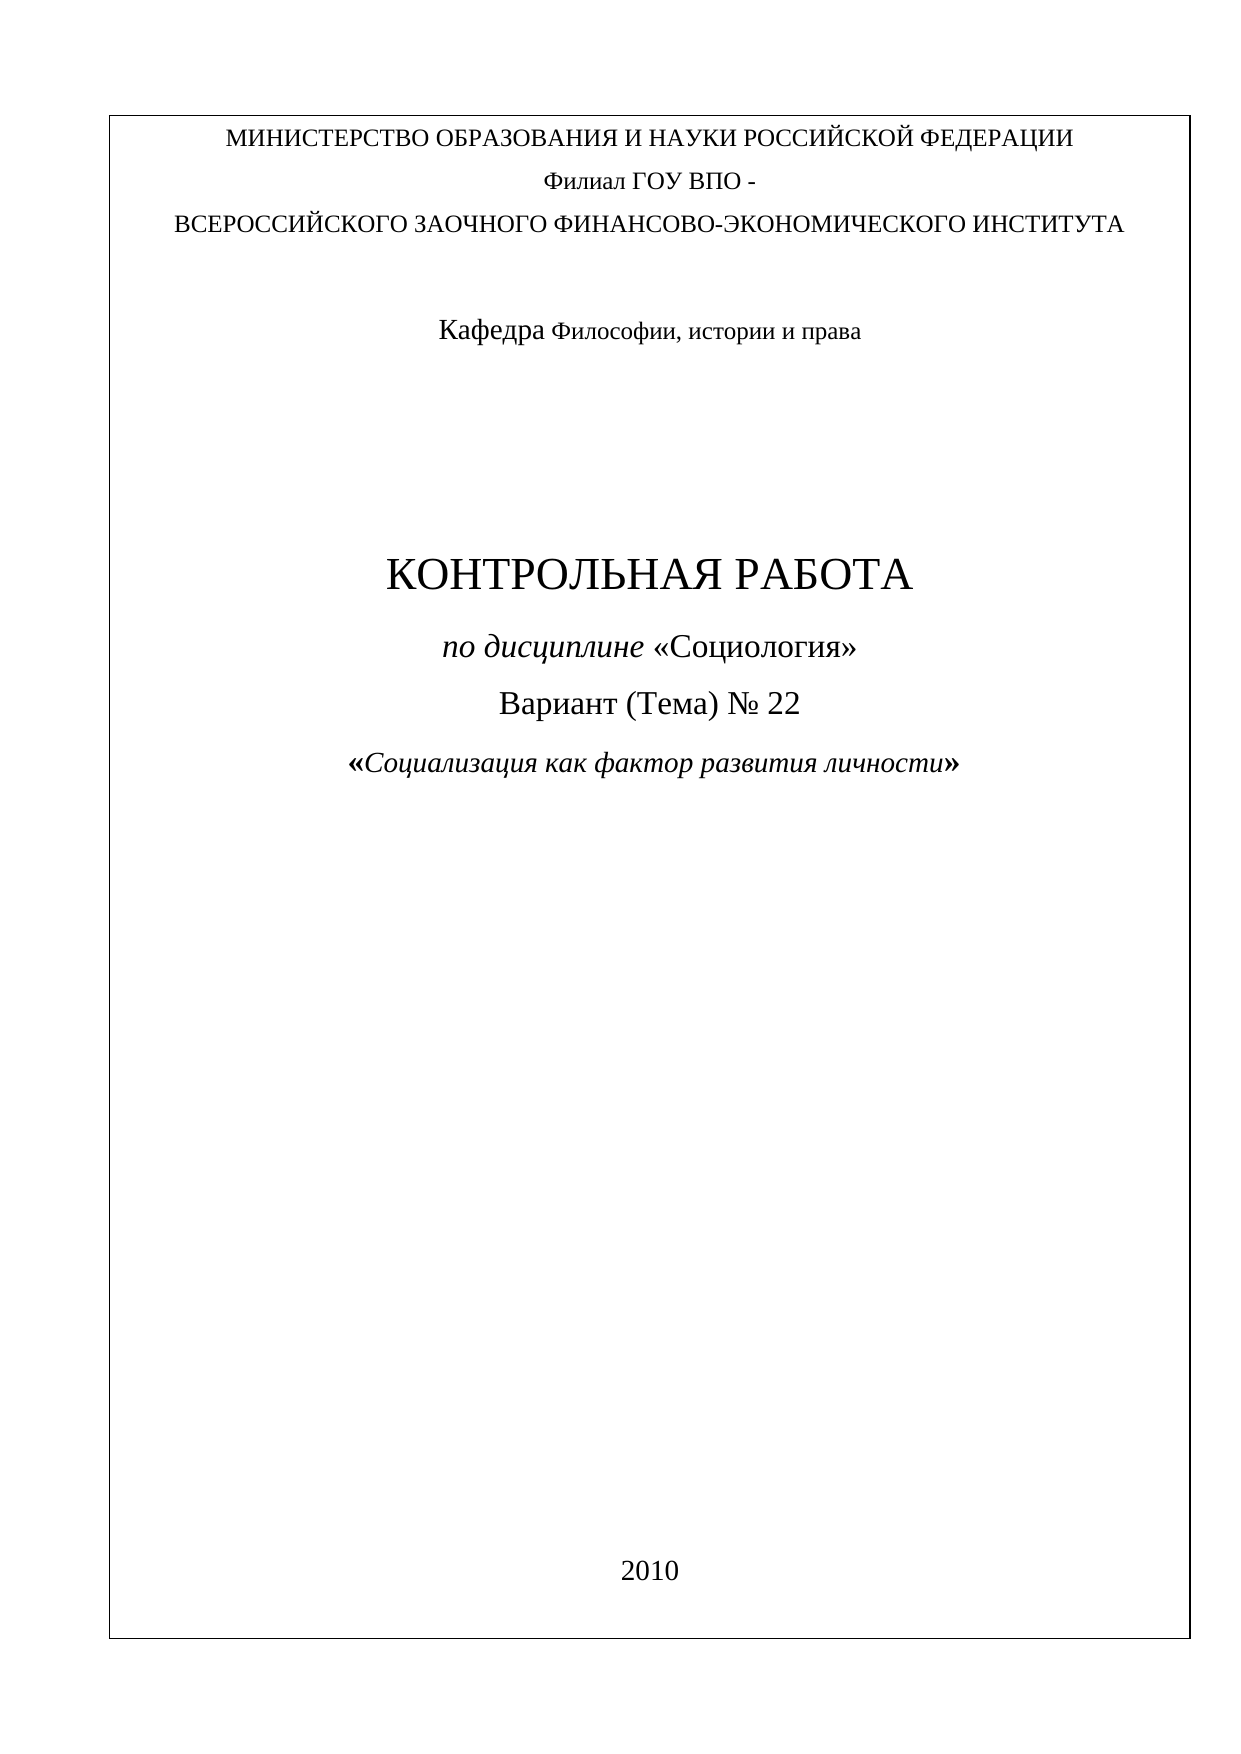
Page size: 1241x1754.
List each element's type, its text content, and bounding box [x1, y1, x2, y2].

text «Социализация как фактор развития личности» [118, 741, 1181, 779]
text по дисциплине «Социология» [118, 626, 1181, 664]
text КОНТРОЛЬНАЯ РАБОТА [118, 547, 1181, 600]
text 2010 [118, 1553, 1181, 1587]
text Филиал ГОУ ВПО - [118, 166, 1181, 195]
text Вариант (Тема) № 22 [118, 683, 1181, 722]
text МИНИСТЕРСТВО ОБРАЗОВАНИЯ И НАУКИ РОССИЙСКОЙ ФЕДЕРАЦИИ [118, 123, 1181, 152]
text Кафедра Философии, истории и права [118, 312, 1181, 346]
text ВСЕРОССИЙСКОГО ЗАОЧНОГО ФИНАНСОВО-ЭКОНОМИЧЕСКОГО ИНСТИТУТА [118, 209, 1181, 238]
